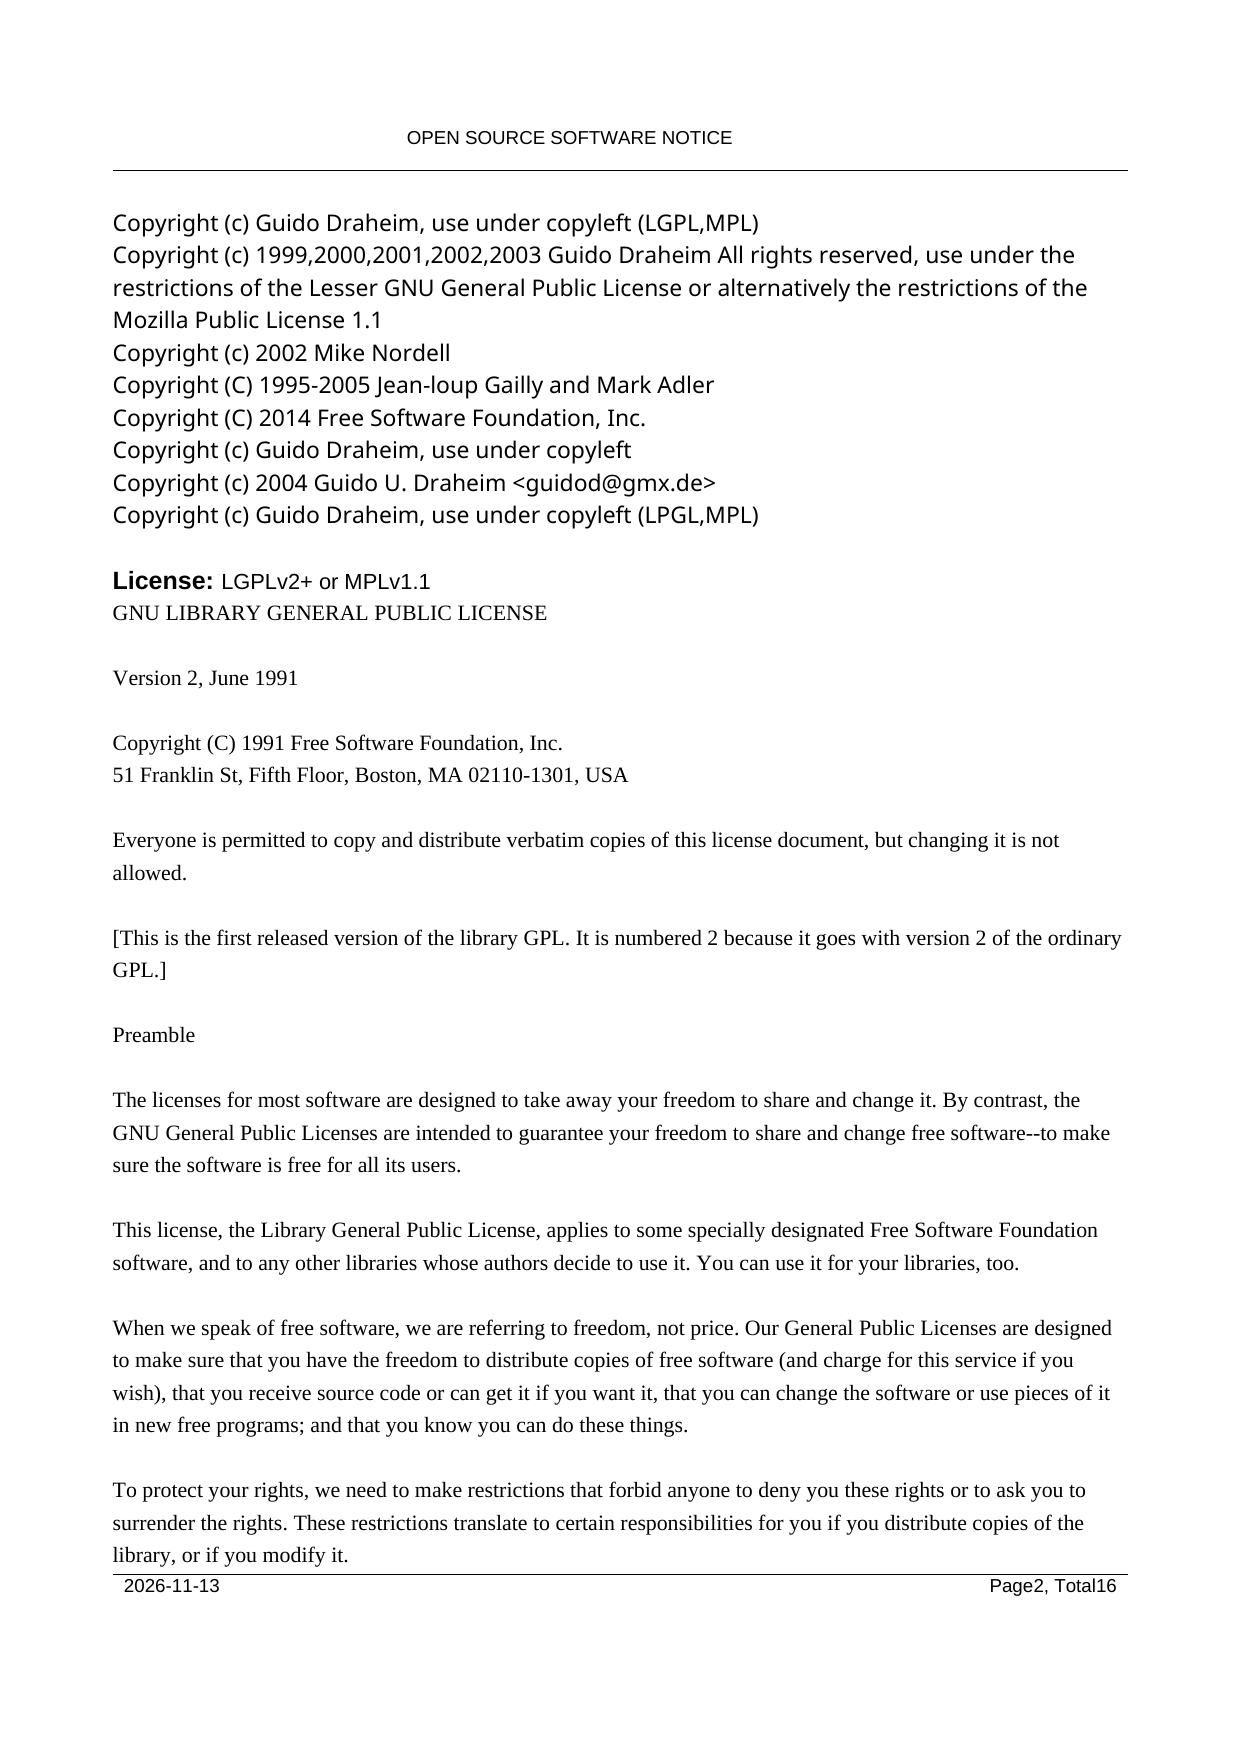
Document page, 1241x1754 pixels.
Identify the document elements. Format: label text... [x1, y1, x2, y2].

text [112, 596, 1128, 1571]
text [112, 206, 1128, 564]
text License: LGPLv2+ or MPLv1.1 [112, 564, 1128, 596]
